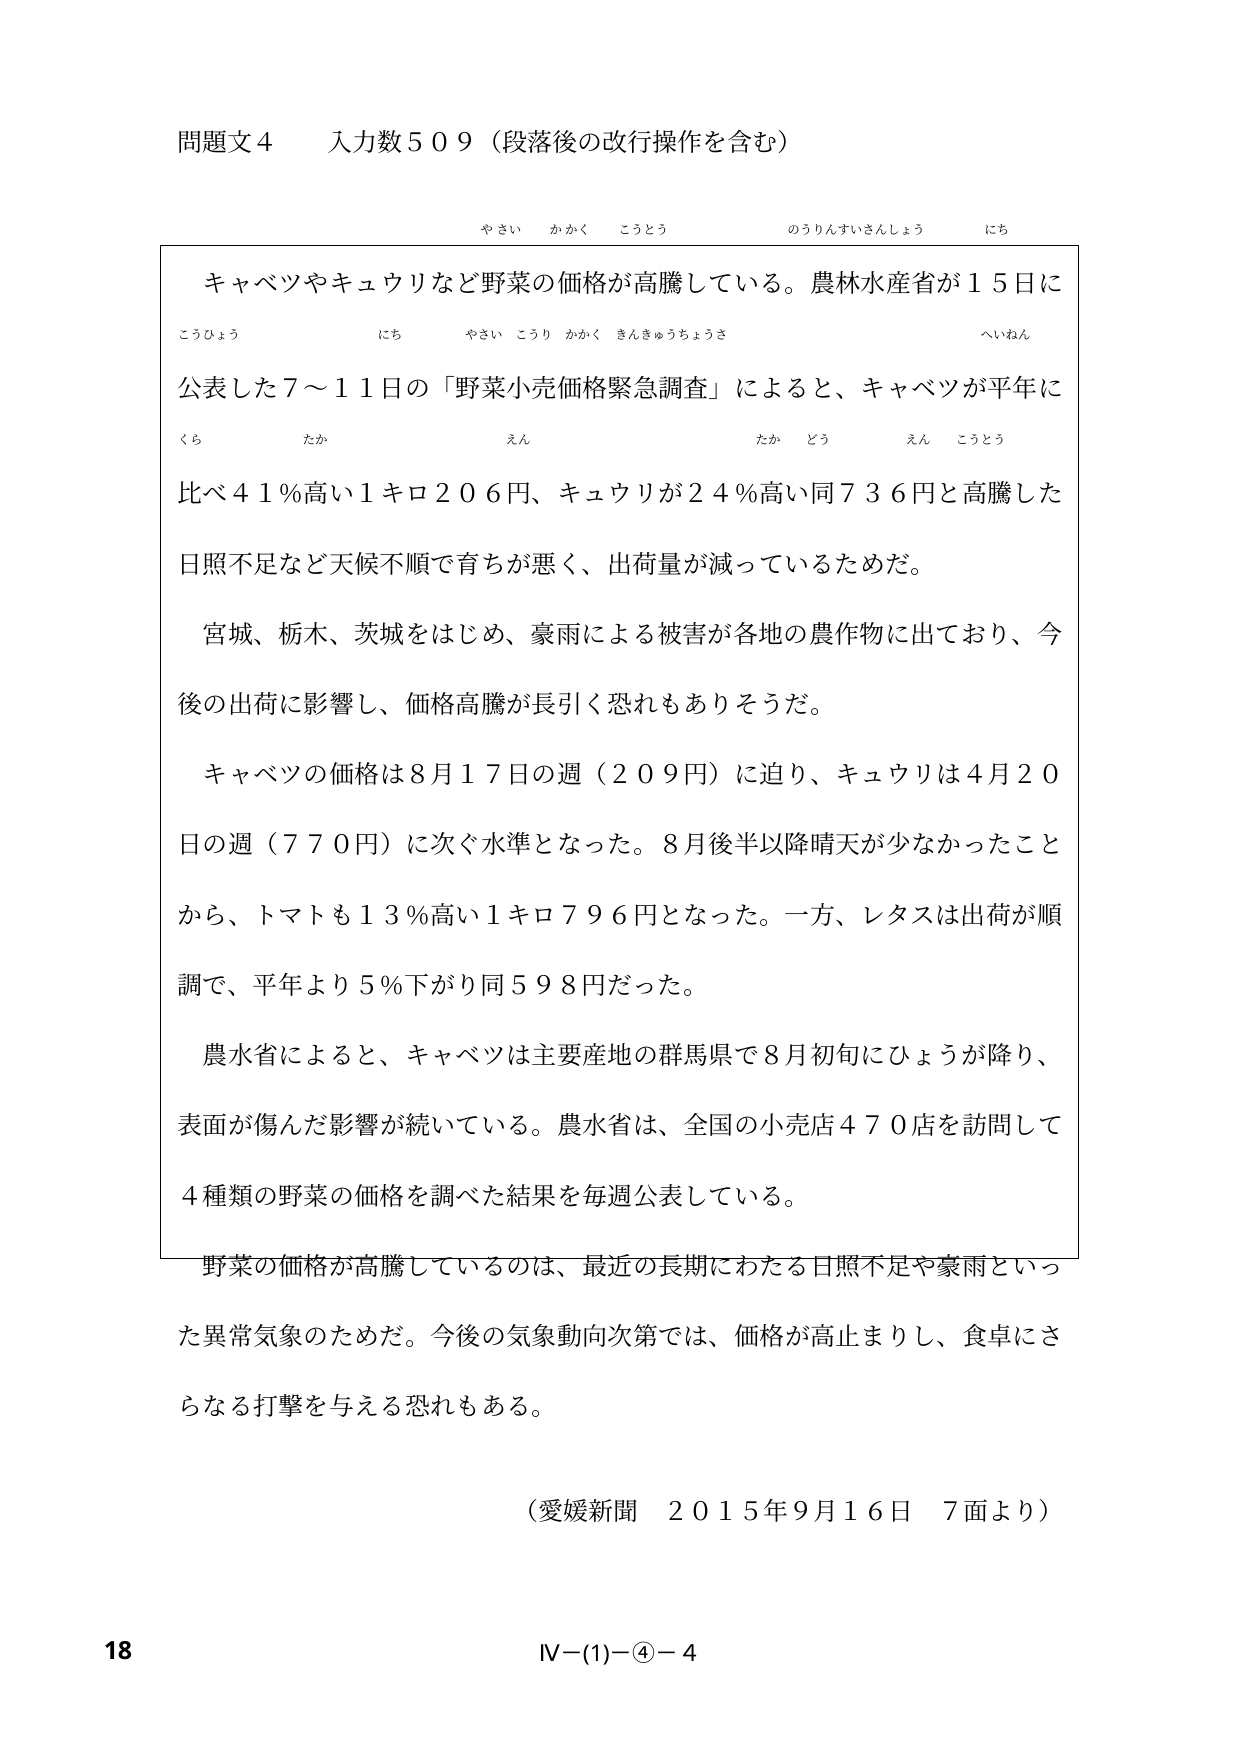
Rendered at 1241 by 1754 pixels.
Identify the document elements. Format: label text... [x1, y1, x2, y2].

text 問題文４ 入力数５０９（段落後の改行操作を含む） [177, 106, 1063, 176]
text 日照不足など天候不順で育ちが悪く、出荷量が減っているためだ。 [177, 527, 1063, 597]
text キャベツやキュウリなど野菜の価格が高騰している。農林水産省が１５日に [177, 246, 1063, 317]
text 宮城、栃木、茨城をはじめ、豪雨による被害が各地の農作物に出ており、今後の出荷に影響し、価格高騰が長引く恐れもありそうだ。 [177, 597, 1063, 738]
text 野菜の価格が高騰しているのは、最近の長期にわたる日照不足や豪雨といった異常気象のためだ。今後の気象動向次第では、価格が高止まりし、食卓にさらなる打撃を与える恐れもある。 [177, 1229, 1063, 1440]
text 農水省によると、キャベツは主要産地の群馬県で８月初旬にひょうが降り、表面が傷んだ影響が続いている。農水省は、全国の小売店４７０店を訪問して、４種類の野菜の価格を調べた結果を毎週公表している。 [177, 1019, 1063, 1229]
text （愛媛新聞 ２０１５年９月１６日 ７面より） [177, 1475, 1063, 1545]
text キャベツの価格は８月１７日の週（２０９円）に迫り、キュウリは４月２０日の週（７７０円）に次ぐ水準となった。８月後半以降晴天が少なかったことから、トマトも１３％高い１キロ７９６円となった。一方、レタスは出荷が順調で、平年より５％下がり同５９８円だった。 [177, 738, 1063, 1019]
text 公表した７～１１日の「野菜小売価格緊急調査」によると、キャベツが平年に [177, 352, 1063, 422]
text や さい か かく こうとう のうりんすいさんしょう にち [177, 211, 1063, 246]
text こうひょう にち やさい こうり かかく きんきゅうちょうさ へいねん [177, 317, 1063, 352]
text 比べ４１％高い１キロ２０６円、キュウリが２４％高い同７３６円と高騰した。 [177, 457, 1063, 527]
text くら たか えん たか どう えん こうとう [177, 422, 1063, 457]
